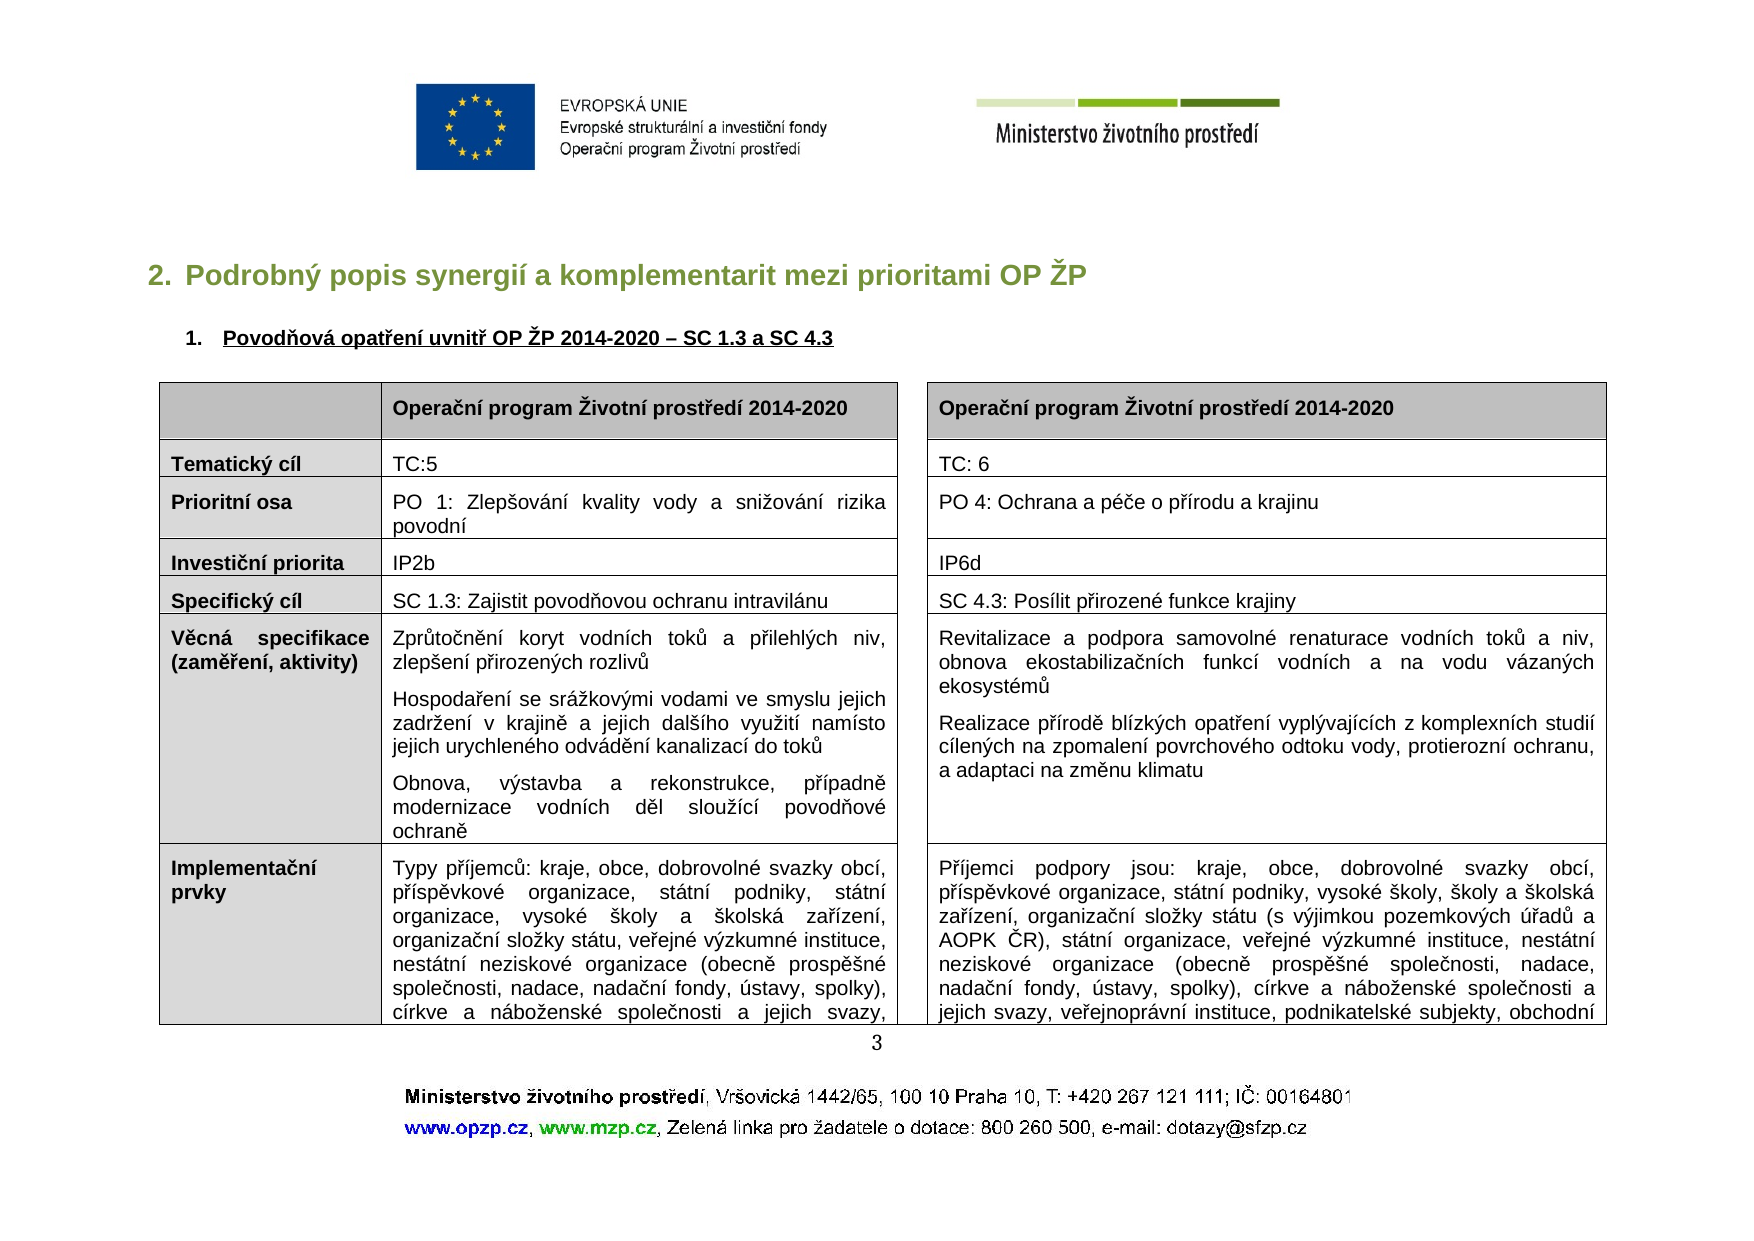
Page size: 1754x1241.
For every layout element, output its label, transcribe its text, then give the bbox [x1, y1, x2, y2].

table_cell Prioritní osa [160, 477, 381, 537]
picture [405, 73, 1349, 179]
table_cell PO 4: Ochrana a péče o přírodu a krajinu [928, 477, 1606, 537]
table_header [160, 383, 381, 438]
table_cell SC 1.3: Zajistit povodňovou ochranu intravilánu [382, 576, 897, 612]
table_cell Revitalizace a podpora samovolné renaturace vodních toků a niv, obnova ekostabilizačních funkcí vodních a na vodu vázaných ekosystémů Realizace přírodě blízkých opatření vyplývajících z komplexních studií cílených na zpomalení povrchového odtoku vody, protierozní ochranu, a adaptaci na změnu klimatu [928, 614, 1606, 843]
table_cell SC 4.3: Posílit přirozené funkce krajiny [928, 576, 1606, 612]
table_cell PO 1: Zlepšování kvality vody a snižování rizika povodní [382, 477, 897, 537]
table_cell IP2b [382, 539, 897, 575]
table_cell IP6d [928, 539, 1606, 575]
table_cell Tematický cíl [160, 440, 381, 476]
subtitle Podrobný popis synergií a komplementarit mezi prioritami OP ŽP [148, 258, 1606, 291]
picture [404, 1085, 1350, 1138]
table_cell Zprůtočnění koryt vodních toků a přilehlých niv, zlepšení přirozených rozlivů Hospodaření se srážkovými vodami ve smyslu jejich zadržení v krajině a jejich dalšího využití namísto jejich urychleného odvádění kanalizací do toků Obnova, výstavba a rekonstrukce, případně modernizace vodních děl sloužící povodňové ochraně [382, 614, 897, 843]
table_cell Investiční priorita [160, 539, 381, 575]
table_cell TC: 6 [928, 440, 1606, 476]
list Povodňová opatření uvnitř OP ŽP 2014-2020 – SC 1.3 a SC 4.3 [185, 325, 1606, 349]
table_cell Věcná specifikace (zaměření, aktivity) [160, 614, 381, 843]
table_header Operační program Životní prostředí 2014-2020 [928, 383, 1606, 438]
table_cell Specifický cíl [160, 576, 381, 612]
table_header Operační program Životní prostředí 2014-2020 [382, 383, 897, 438]
table_header [898, 382, 927, 1024]
table_cell TC:5 [382, 440, 897, 476]
table_cell Implementační prvky [160, 844, 381, 1024]
